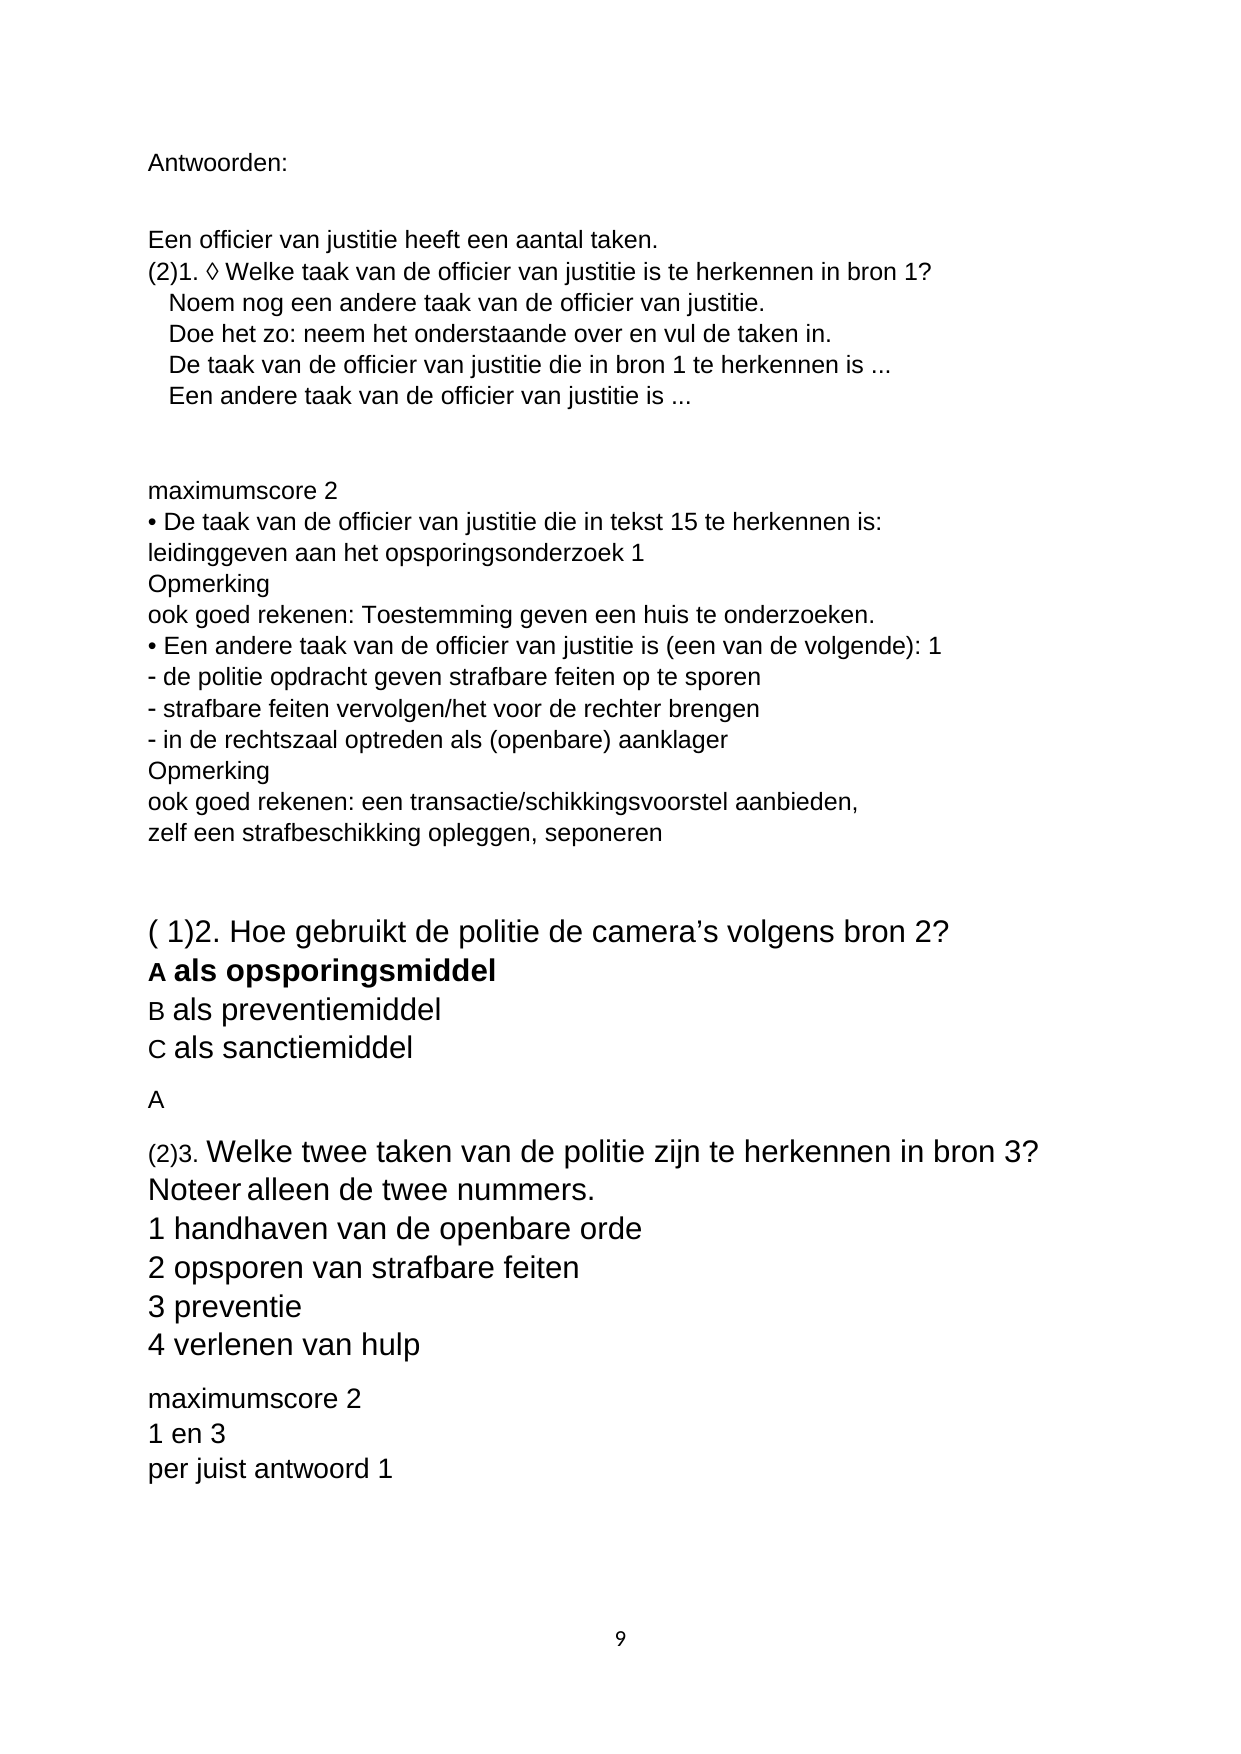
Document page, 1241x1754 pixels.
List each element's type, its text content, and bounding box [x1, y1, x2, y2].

text ( 1)2. Hoe gebruikt de politie de camera’s volgens bron 2? A als opsporingsmiddel B als preventiemiddel C als sanctiemiddel [148, 913, 1093, 1066]
text maximumscore 2 • De taak van de officier van justitie die in tekst 15 te herkennen is: leidinggeven aan het opsporingsonderzoek 1 Opmerking ook goed rekenen: Toestemming geven een huis te onderzoeken. • Een andere taak van de officier van justitie is (een van de volgende): 1 de politie opdracht geven strafbare feiten op te sporen strafbare feiten vervolgen/het voor de rechter brengen in de rechtszaal optreden als (openbare) aanklager Opmerking ook goed rekenen: een transactie/schikkingsvoorstel aanbieden, zelf een strafbeschikking opleggen, seponeren [148, 476, 1093, 847]
text A [148, 1085, 1093, 1114]
text Antwoorden: [148, 148, 1093, 207]
text Een officier van justitie heeft een aantal taken. (2)1. Welke taak van de officier van justitie is te herkennen in bron 1? Noem nog een andere taak van de officier van justitie. Doe het zo: neem het onderstaande over en vul de taken in. De taak van de officier van justitie die in bron 1 te herkennen is ... Een andere taak van de officier van justitie is ... [148, 225, 1093, 409]
text maximumscore 2 1 en 3 per juist antwoord 1 [148, 1382, 1093, 1484]
text (2)3. Welke twee taken van de politie zijn te herkennen in bron 3? Noteer alleen de twee nummers. 1 handhaven van de openbare orde 2 opsporen van strafbare feiten 3 preventie 4 verlenen van hulp [148, 1133, 1093, 1362]
